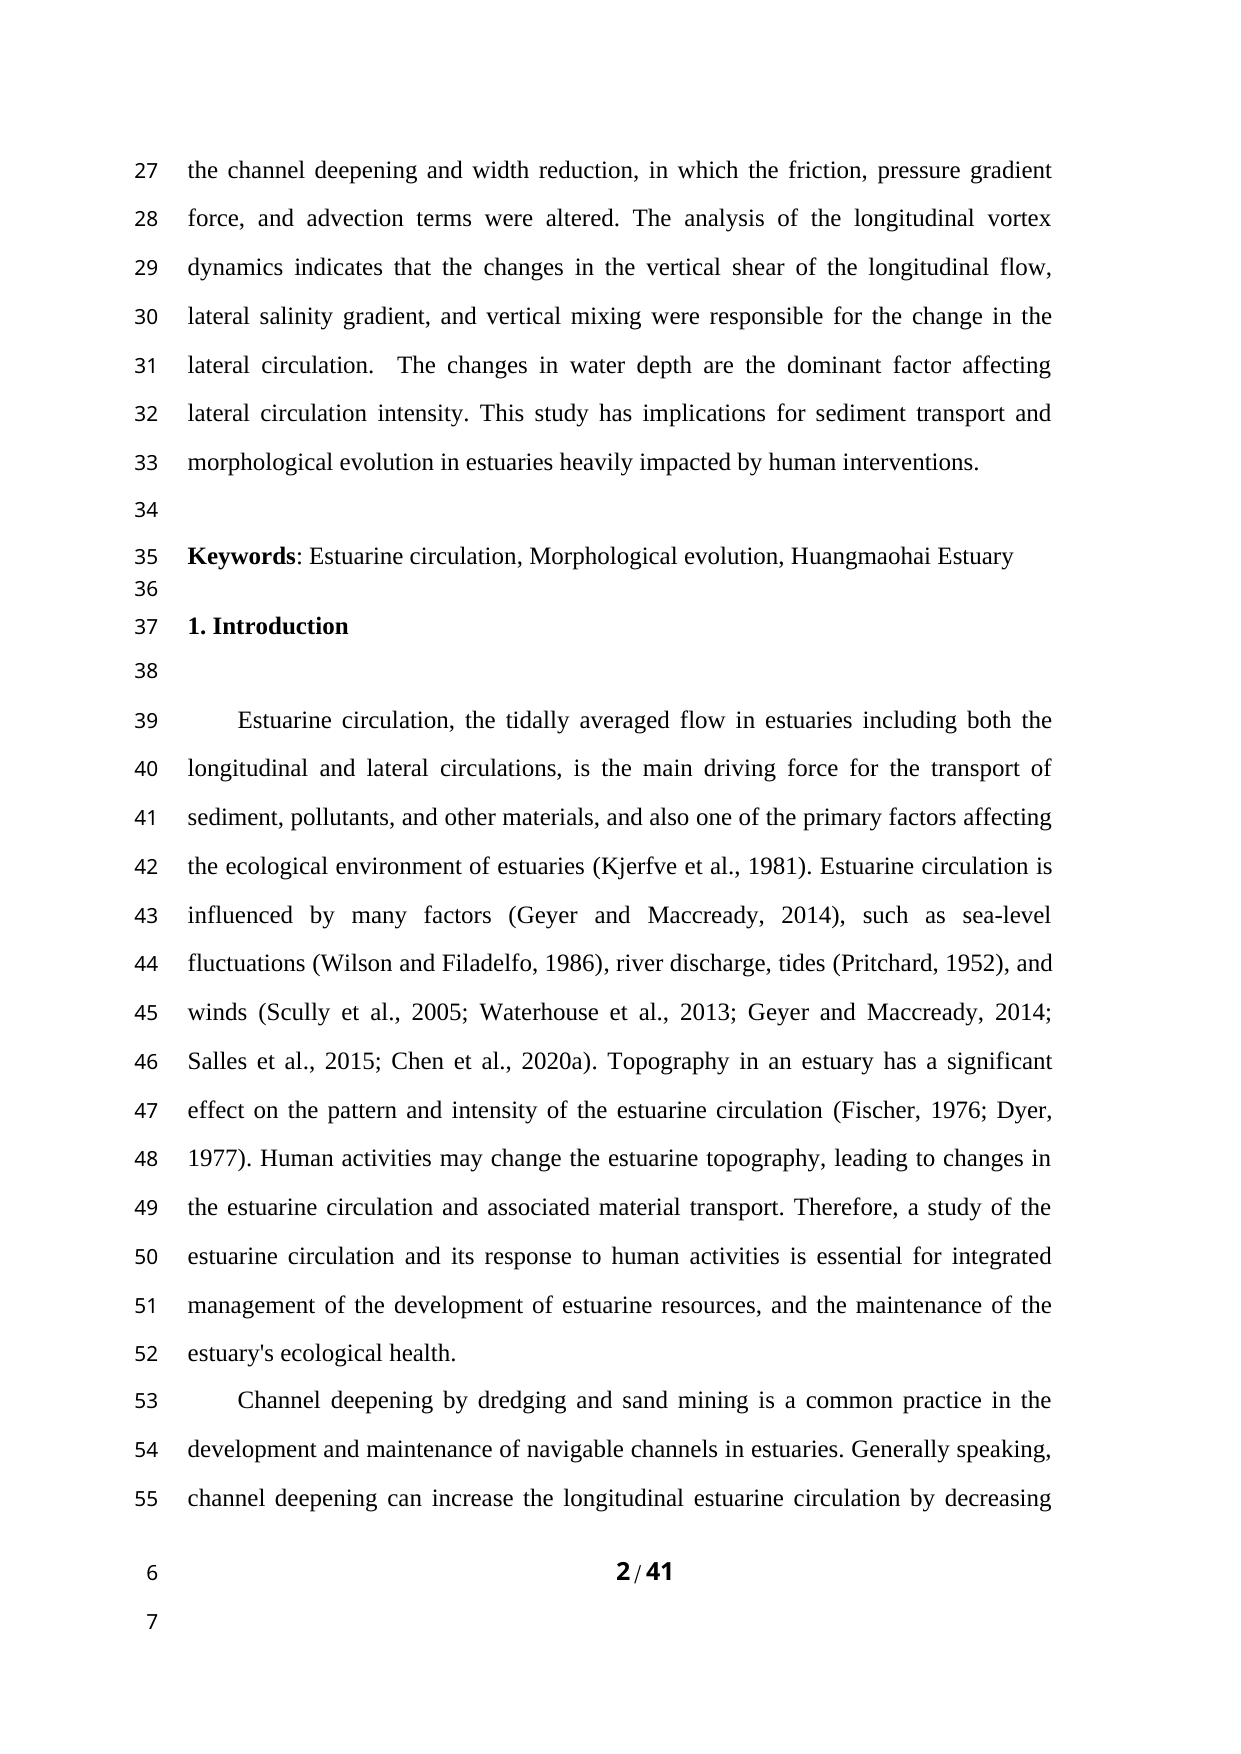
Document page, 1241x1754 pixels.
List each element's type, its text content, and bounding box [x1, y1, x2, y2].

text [187, 153, 1053, 478]
text 1. Introduction [187, 609, 1053, 642]
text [187, 1383, 1053, 1513]
text Estuarine circulation, the tidally averaged flow in estuaries including both the longitudinal and lateral circulations, is the main driving force for the transport of sediment, pollutants, and other materials, and also one of the primary factors affecting the ecological environment of estuaries (Kjerfve et al., 1981). Estuarine circulation is influenced by many factors (Geyer and Maccready, 2014), such as sea-level fluctuations (Wilson and Filadelfo, 1986), river discharge, tides (Pritchard, 1952), and winds (Scully et al., 2005; Waterhouse et al., 2013; Geyer and Maccready, 2014; Salles et al., 2015; Chen et al., 2020a). Topography in an estuary has a significant effect on the pattern and intensity of the estuarine circulation (Fischer, 1976; Dyer, 1977). Human activities may change the estuarine topography, leading to changes in the estuarine circulation and associated material transport. Therefore, a study of the estuarine circulation and its response to human activities is essential for integrated management of the development of estuarine resources, and the maintenance of the estuary's ecological health. [187, 703, 1053, 1369]
text Keywords: Estuarine circulation, Morphological evolution, Huangmaohai Estuary [187, 539, 1053, 572]
